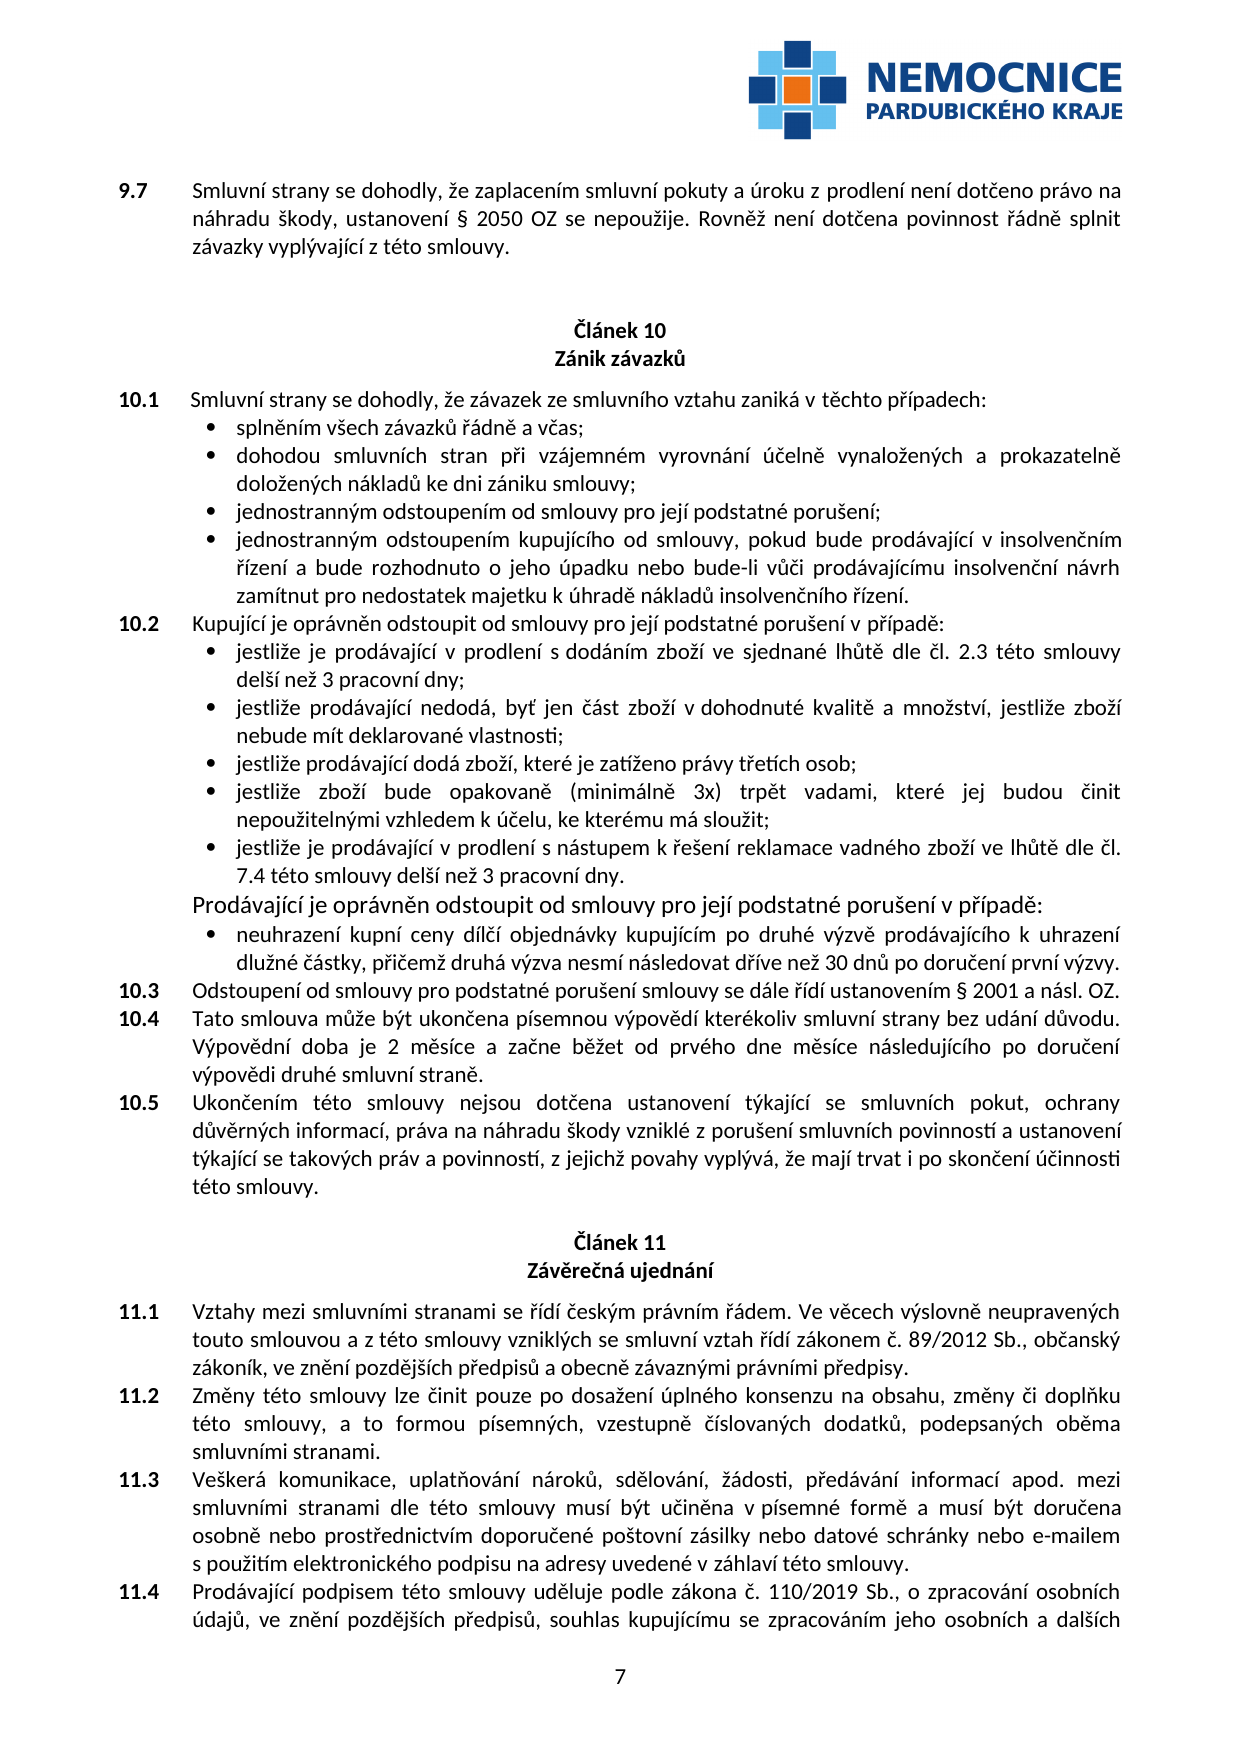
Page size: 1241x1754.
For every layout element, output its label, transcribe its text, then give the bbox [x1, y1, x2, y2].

list jednostranným odstoupením od smlouvy pro její podstatné porušení; [207, 497, 1122, 525]
list jestliže je prodávající v prodlení s dodáním zboží ve sjednané lhůtě dle čl. 2.3 této smlouvy delší než 3 pracovní dny; [207, 637, 1122, 693]
text Článek 11 [118, 1228, 1122, 1256]
text 9.7 Smluvní strany se dohodly, že zaplacením smluvní pokuty a úroku z prodlení není dotčeno právo na náhradu škody, ustanovení § 2050 OZ se nepoužije. Rovněž není dotčena povinnost řádně splnit závazky vyplývající z této smlouvy. [118, 176, 1122, 261]
text 10.5 Ukončením této smlouvy nejsou dotčena ustanovení týkající se smluvních pokut, ochrany důvěrných informací, práva na náhradu škody vzniklé z porušení smluvních povinností a ustanovení týkající se takových práv a povinností, z jejichž povahy vyplývá, že mají trvat i po skončení účinnosti této smlouvy. [118, 1088, 1122, 1200]
list neuhrazení kupní ceny dílčí objednávky kupujícím po druhé výzvě prodávajícího k uhrazení dlužné částky, přičemž druhá výzva nesmí následovat dříve než 30 dnů po doručení první výzvy. [207, 920, 1122, 976]
list jednostranným odstoupením kupujícího od smlouvy, pokud bude prodávající v insolvenčním řízení a bude rozhodnuto o jeho úpadku nebo bude-li vůči prodávajícímu insolvenční návrh zamítnut pro nedostatek majetku k úhradě nákladů insolvenčního řízení. [207, 525, 1122, 609]
list jestliže je prodávající v prodlení s nástupem k řešení reklamace vadného zboží ve lhůtě dle čl. 7.4 této smlouvy delší než 3 pracovní dny. [207, 833, 1122, 889]
text 11.3 Veškerá komunikace, uplatňování nároků, sdělování, žádosti, předávání informací apod. mezi smluvními stranami dle této smlouvy musí být učiněna v písemné formě a musí být doručena osobně nebo prostřednictvím doporučené poštovní zásilky nebo datové schránky nebo e-mailem s použitím elektronického podpisu na adresy uvedené v záhlaví této smlouvy. [118, 1465, 1122, 1577]
list dohodou smluvních stran při vzájemném vyrovnání účelně vynaložených a prokazatelně doložených nákladů ke dni zániku smlouvy; [207, 441, 1122, 497]
text 10.1 Smluvní strany se dohodly, že závazek ze smluvního vztahu zaniká v těchto případech: [118, 385, 1122, 413]
picture [747, 39, 1123, 141]
list jestliže zboží bude opakovaně (minimálně 3x) trpět vadami, které jej budou činit nepoužitelnými vzhledem k účelu, ke kterému má sloužit; [207, 777, 1122, 833]
text Závěrečná ujednání [118, 1256, 1122, 1284]
text 11.1 Vztahy mezi smluvními stranami se řídí českým právním řádem. Ve věcech výslovně neupravených touto smlouvou a z této smlouvy vzniklých se smluvní vztah řídí zákonem č. 89/2012 Sb., občanský zákoník, ve znění pozdějších předpisů a obecně závaznými právními předpisy. [118, 1297, 1122, 1381]
text Článek 10 [118, 317, 1122, 344]
list splněním všech závazků řádně a včas; [207, 413, 1122, 441]
text Prodávající je oprávněn odstoupit od smlouvy pro její podstatné porušení v případě: [118, 889, 1122, 920]
text 10.2 Kupující je oprávněn odstoupit od smlouvy pro její podstatné porušení v případě: [118, 609, 1122, 637]
text 10.4 Tato smlouva může být ukončena písemnou výpovědí kterékoliv smluvní strany bez udání důvodu. Výpovědní doba je 2 měsíce a začne běžet od prvého dne měsíce následujícího po doručení výpovědi druhé smluvní straně. [118, 1004, 1122, 1088]
text Zánik závazků [118, 344, 1122, 373]
text 10.3 Odstoupení od smlouvy pro podstatné porušení smlouvy se dále řídí ustanovením § 2001 a násl. OZ. [118, 976, 1122, 1004]
list jestliže prodávající dodá zboží, které je zatíženo právy třetích osob; [207, 749, 1122, 777]
list jestliže prodávající nedodá, byť jen část zboží v dohodnuté kvalitě a množství, jestliže zboží nebude mít deklarované vlastnosti; [207, 693, 1122, 749]
text 11.2 Změny této smlouvy lze činit pouze po dosažení úplného konsenzu na obsahu, změny či doplňku této smlouvy, a to formou písemných, vzestupně číslovaných dodatků, podepsaných oběma smluvními stranami. [118, 1381, 1122, 1465]
